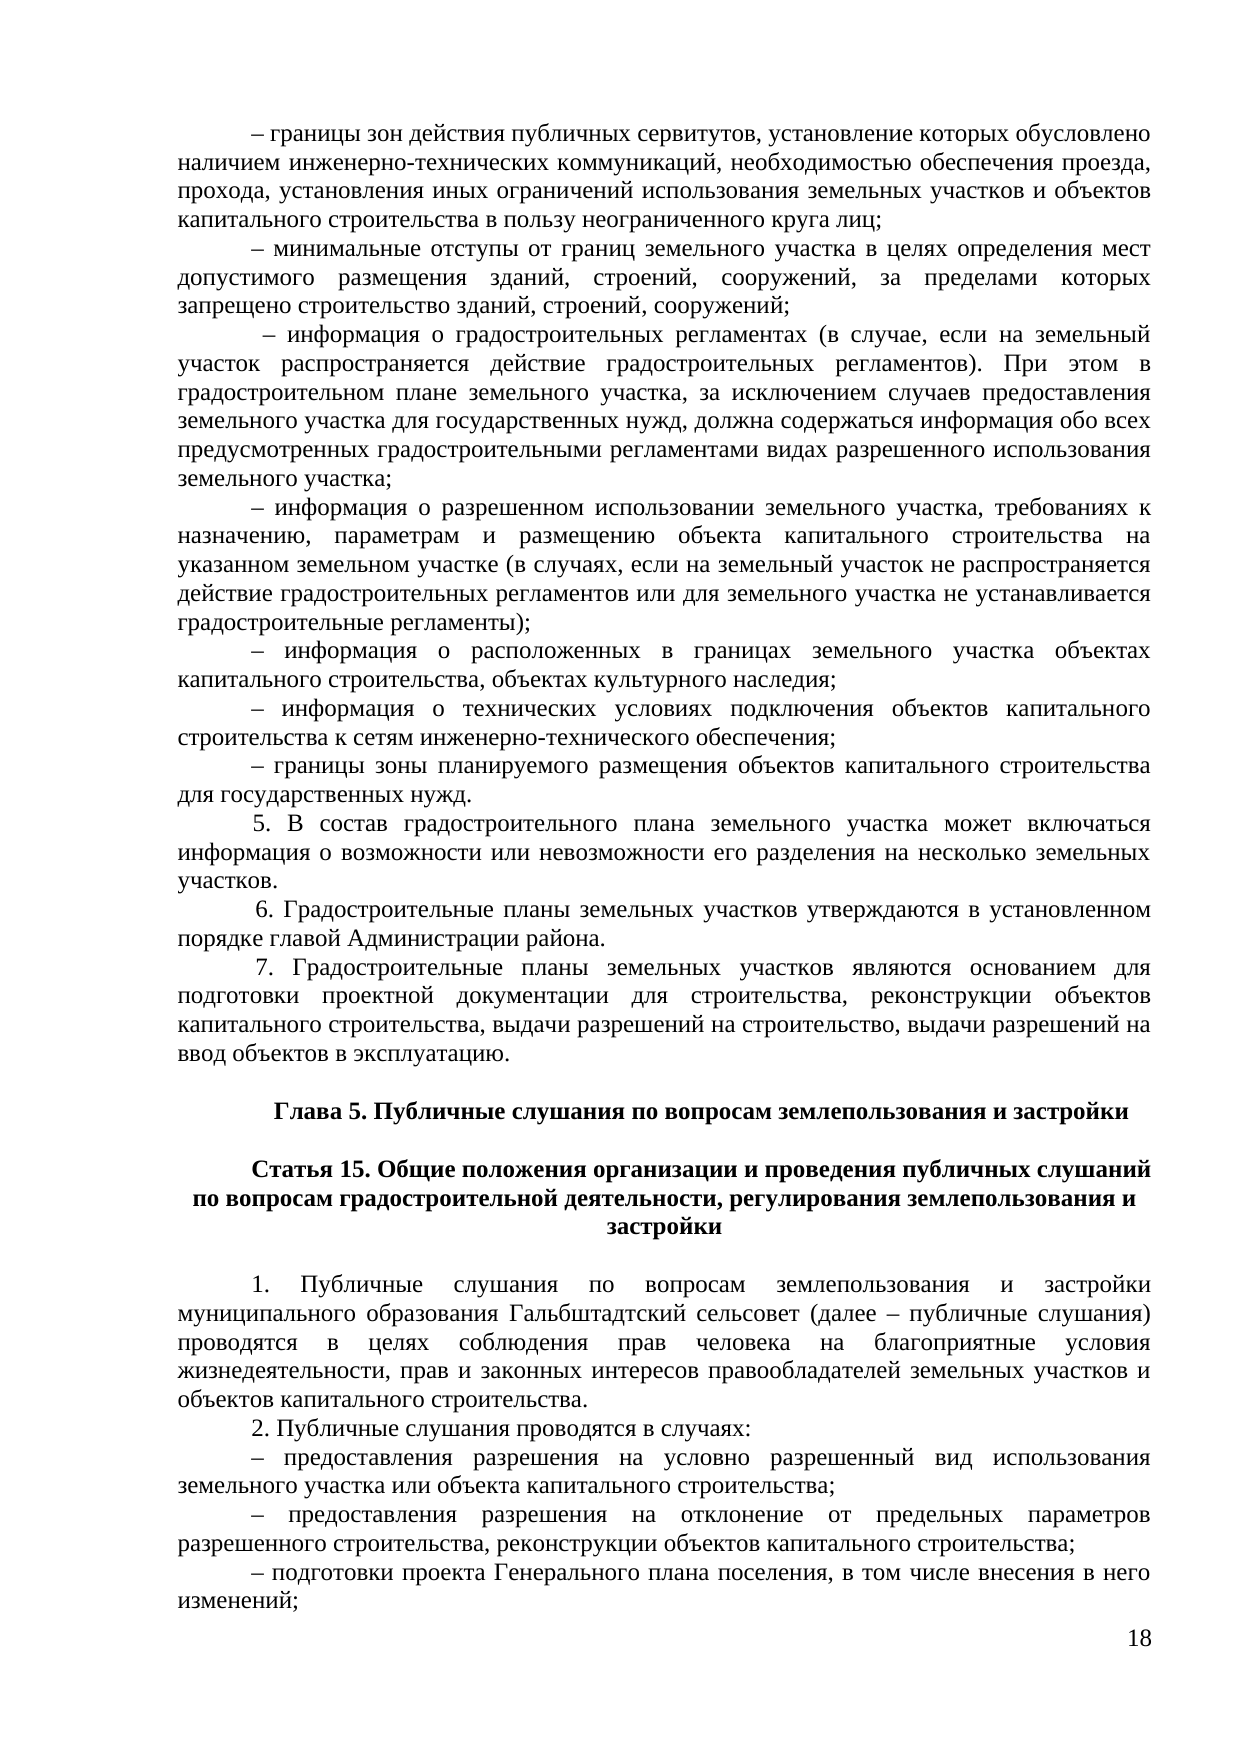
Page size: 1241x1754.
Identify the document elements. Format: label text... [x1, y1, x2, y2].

text – предоставления разрешения на отклонение от предельных параметров разрешенного строительства, реконструкции объектов капитального строительства; [177, 1499, 1152, 1557]
text 5. В состав градостроительного плана земельного участка может включаться информация о возможности или невозможности его разделения на несколько земельных участков. [177, 808, 1152, 894]
text – информация о градостроительных регламентах (в случае, если на земельный участок распространяется действие градостроительных регламентов). При этом в градостроительном плане земельного участка, за исключением случаев предоставления земельного участка для государственных нужд, должна содержаться информация обо всех предусмотренных градостроительными регламентами видах разрешенного использования земельного участка; [177, 319, 1152, 492]
text 2. Публичные слушания проводятся в случаях: [177, 1413, 1152, 1442]
text – информация о технических условиях подключения объектов капитального строительства к сетям инженерно-технического обеспечения; [177, 693, 1152, 751]
text Глава 5. Публичные слушания по вопросам землепользования и застройки [177, 1096, 1152, 1125]
text 1. Публичные слушания по вопросам землепользования и застройки муниципального образования Гальбштадтский сельсовет (далее – публичные слушания) проводятся в целях соблюдения прав человека на благоприятные условия жизнедеятельности, прав и законных интересов правообладателей земельных участков и объектов капитального строительства. [177, 1269, 1152, 1413]
text – предоставления разрешения на условно разрешенный вид использования земельного участка или объекта капитального строительства; [177, 1442, 1152, 1499]
text 7. Градостроительные планы земельных участков являются основанием для подготовки проектной документации для строительства, реконструкции объектов капитального строительства, выдачи разрешений на строительство, выдачи разрешений на ввод объектов в эксплуатацию. [177, 952, 1152, 1067]
text – минимальные отступы от границ земельного участка в целях определения мест допустимого размещения зданий, строений, сооружений, за пределами которых запрещено строительство зданий, строений, сооружений; [177, 233, 1152, 319]
text – подготовки проекта Генерального плана поселения, в том числе внесения в него изменений; [177, 1557, 1152, 1614]
text – границы зон действия публичных сервитутов, установление которых обусловлено наличием инженерно-технических коммуникаций, необходимостью обеспечения проезда, прохода, установления иных ограничений использования земельных участков и объектов капитального строительства в пользу неограниченного круга лиц; [177, 118, 1152, 233]
text – информация о разрешенном использовании земельного участка, требованиях к назначению, параметрам и размещению объекта капитального строительства на указанном земельном участке (в случаях, если на земельный участок не распространяется действие градостроительных регламентов или для земельного участка не устанавливается градостроительные регламенты); [177, 492, 1152, 636]
text – границы зоны планируемого размещения объектов капитального строительства для государственных нужд. [177, 751, 1152, 808]
text – информация о расположенных в границах земельного участка объектах капитального строительства, объектах культурного наследия; [177, 636, 1152, 693]
text Статья 15. Общие положения организации и проведения публичных слушаний по вопросам градостроительной деятельности, регулирования землепользования и застройки [177, 1154, 1152, 1240]
text 6. Градостроительные планы земельных участков утверждаются в установленном порядке главой Администрации района. [177, 894, 1152, 952]
